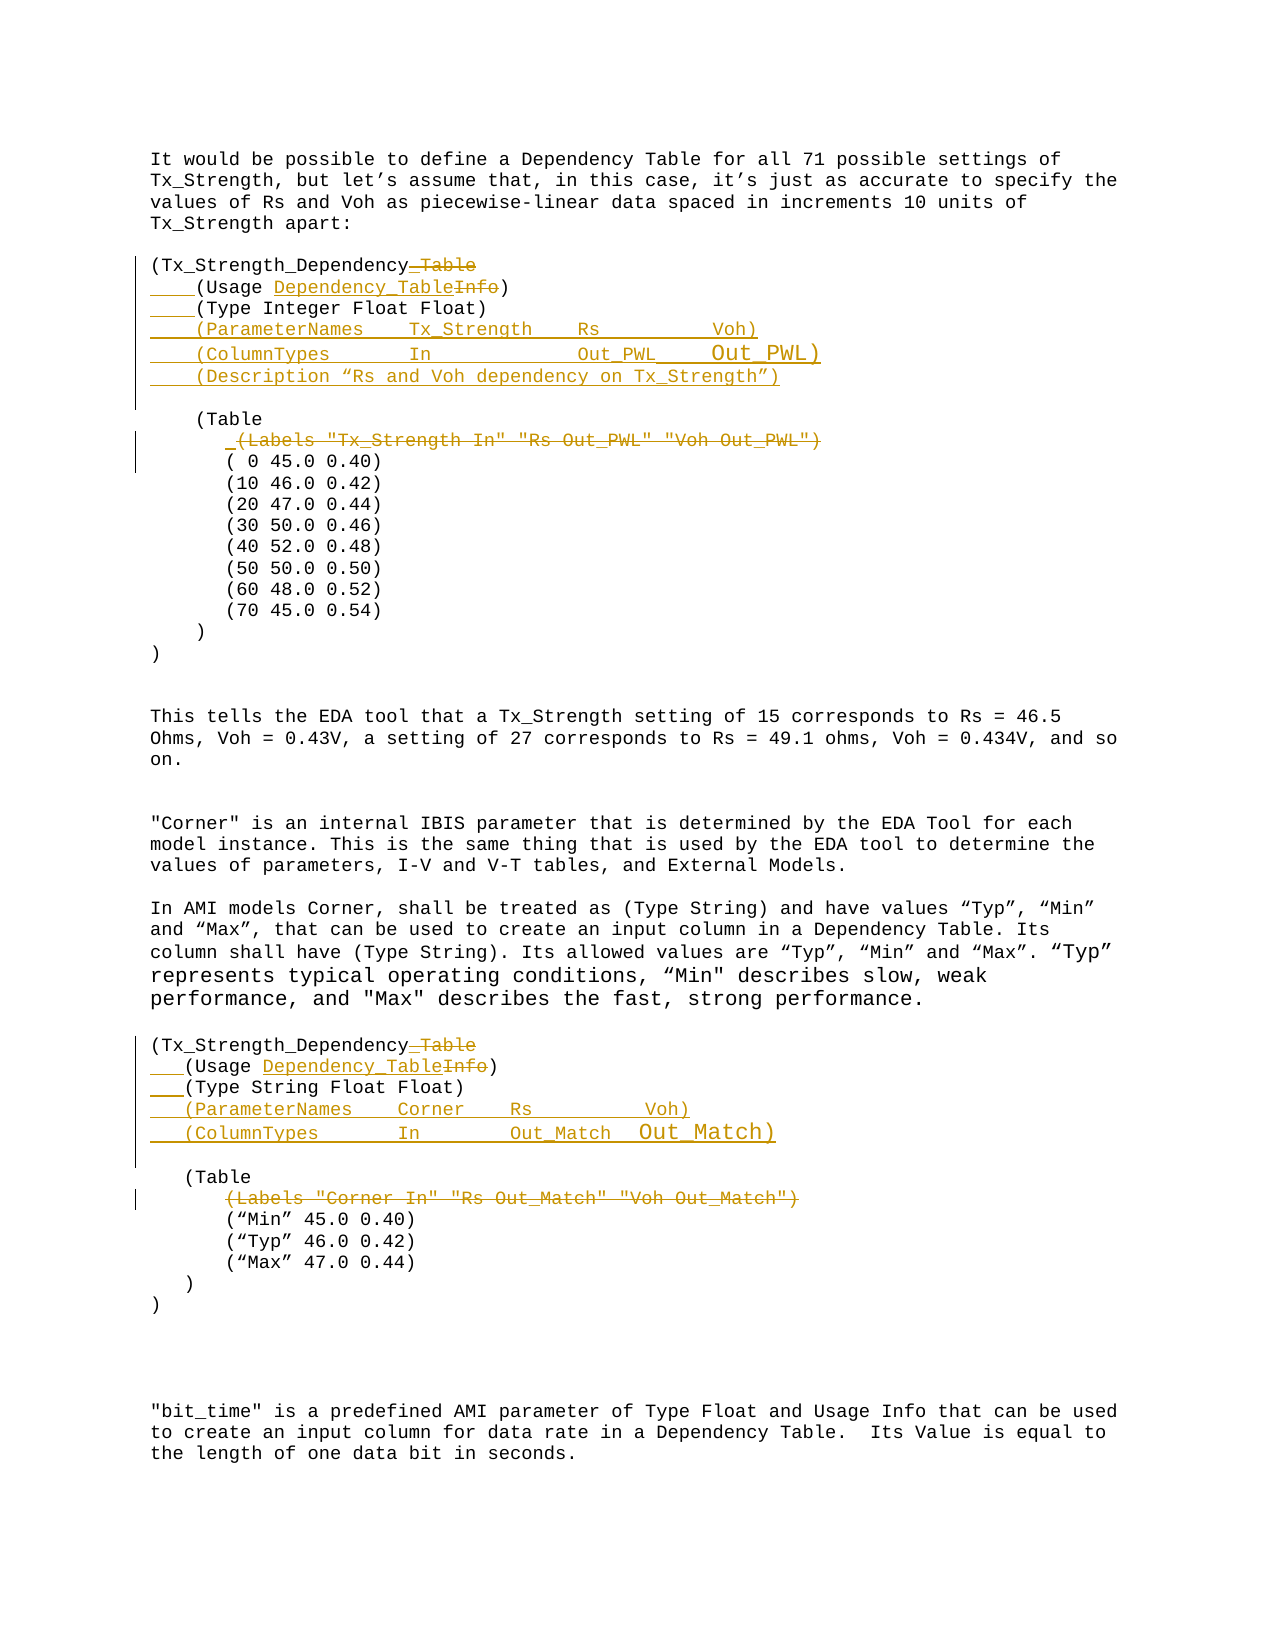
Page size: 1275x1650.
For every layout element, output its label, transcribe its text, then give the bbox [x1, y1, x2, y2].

text "Corner" is an internal IBIS parameter that is determined by the EDA Tool for each model instance. This is the same thing that is used by the EDA tool to determine the values of parameters, I-V and V-T tables, and External Models. [150, 813, 1125, 877]
text This tells the EDA tool that a Tx_Strength setting of 15 corresponds to Rs = 46.5 Ohms, Voh = 0.43V, a setting of 27 corresponds to Rs = 49.1 ohms, Voh = 0.434V, and so on. [150, 707, 1125, 771]
text (40 52.0 0.48) [225, 537, 1125, 558]
text ) [150, 622, 1125, 643]
text In AMI models Corner, shall be treated as (Type String) and have values “Typ”, “Min” and “Max”, that can be used to create an input column in a Dependency Table. Its column shall have (Type String). Its allowed values are “Typ”, “Min” and “Max”. “Typ” represents typical operating conditions, “Min" describes slow, weak performance, and "Max" describes the fast, strong performance. [150, 898, 1125, 1012]
text ) [150, 1274, 1125, 1295]
text (30 50.0 0.46) [225, 516, 1125, 537]
text (20 47.0 0.44) [225, 495, 1125, 516]
text (“Min” 45.0 0.40) [225, 1210, 1125, 1231]
text (“Typ” 46.0 0.42) [225, 1231, 1125, 1253]
text ) [150, 1295, 1125, 1316]
text ) [150, 643, 1125, 665]
text (70 45.0 0.54) [225, 601, 1125, 622]
text (60 48.0 0.52) [225, 580, 1125, 601]
text (Type String Float Float) [150, 1078, 1125, 1099]
text (Tx_Strength_Dependency [150, 256, 1125, 277]
text (“Max” 47.0 0.44) [225, 1253, 1125, 1274]
text (Tx_Strength_Dependency [150, 1036, 1125, 1057]
text (Table [150, 410, 1125, 431]
text (10 46.0 0.42) [225, 473, 1125, 495]
text (Table [150, 1168, 1125, 1189]
text ( 0 45.0 0.40) [225, 452, 1125, 473]
text (Usage ) [150, 277, 1125, 299]
text (50 50.0 0.50) [225, 558, 1125, 580]
text (Type Integer Float Float) [150, 299, 1125, 320]
text (Usage ) [150, 1057, 1125, 1078]
text "bit_time" is a predefined AMI parameter of Type Float and Usage Info that can be used to create an input column for data rate in a Dependency Table. Its Value is equal to the length of one data bit in seconds. [150, 1401, 1125, 1465]
text It would be possible to define a Dependency Table for all 71 possible settings of Tx_Strength, but let’s assume that, in this case, it’s just as accurate to specify the values of Rs and Voh as piecewise-linear data spaced in increments 10 units of Tx_Strength apart: [150, 150, 1125, 235]
